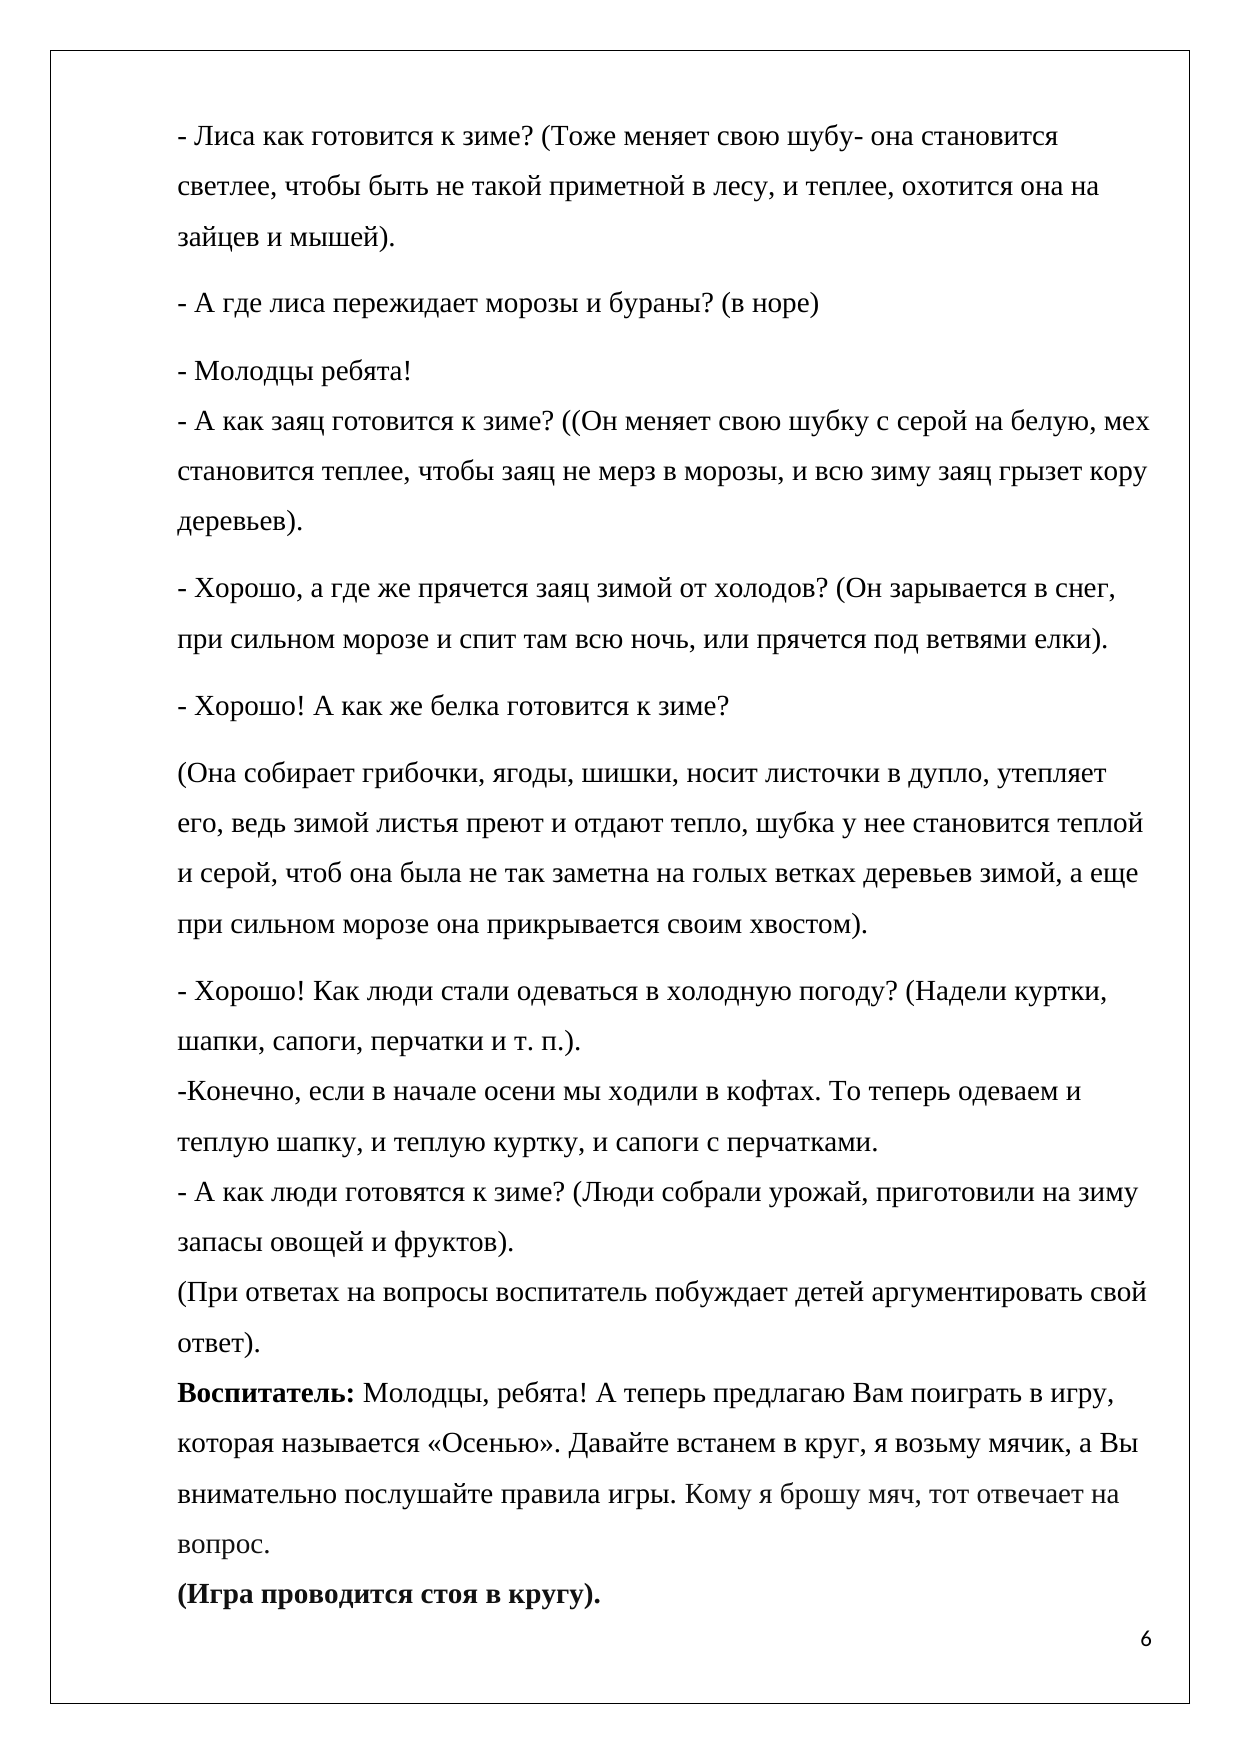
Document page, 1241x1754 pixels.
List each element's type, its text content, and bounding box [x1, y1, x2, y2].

text - Хорошо! А как же белка готовится к зиме? [177, 688, 1152, 721]
text - Хорошо! Как люди стали одеваться в холодную погоду? (Надели куртки, шапки, сапоги, перчатки и т. п.). [177, 973, 1152, 1057]
text - А где лиса пережидает морозы и бураны? (в норе) [177, 286, 1152, 319]
text Воспитатель: Молодцы, ребята! А теперь предлагаю Вам поиграть в игру, которая называется «Осенью». Давайте встанем в круг, я возьму мячик, а Вы внимательно послушайте правила игры. Кому я брошу мяч, тот отвечает на вопрос. [177, 1375, 1152, 1560]
text - Молодцы ребята! [177, 353, 1152, 386]
text - А как заяц готовится к зиме? ((Он меняет свою шубку с серой на белую, мех становится теплее, чтобы заяц не мерз в морозы, и всю зиму заяц грызет кору деревьев). [177, 403, 1152, 537]
text (Игра проводится стоя в кругу). [177, 1576, 1152, 1610]
text - Хорошо, а где же прячется заяц зимой от холодов? (Он зарывается в снег, при сильном морозе и спит там всю ночь, или прячется под ветвями елки). [177, 571, 1152, 654]
text (При ответах на вопросы воспитатель побуждает детей аргументировать свой ответ). [177, 1274, 1152, 1358]
text (Она собирает грибочки, ягоды, шишки, носит листочки в дупло, утепляет его, ведь зимой листья преют и отдают тепло, шубка у нее становится теплой и серой, чтоб она была не так заметна на голых ветках деревьев зимой, а еще при сильном морозе она прикрывается своим хвостом). [177, 755, 1152, 939]
text -Конечно, если в начале осени мы ходили в кофтах. То теперь одеваем и теплую шапку, и теплую куртку, и сапоги с перчатками. [177, 1073, 1152, 1157]
text - А как люди готовятся к зиме? (Люди собрали урожай, приготовили на зиму запасы овощей и фруктов). [177, 1174, 1152, 1258]
text - Лиса как готовится к зиме? (Тоже меняет свою шубу- она становится светлее, чтобы быть не такой приметной в лесу, и теплее, охотится она на зайцев и мышей). [177, 118, 1152, 252]
